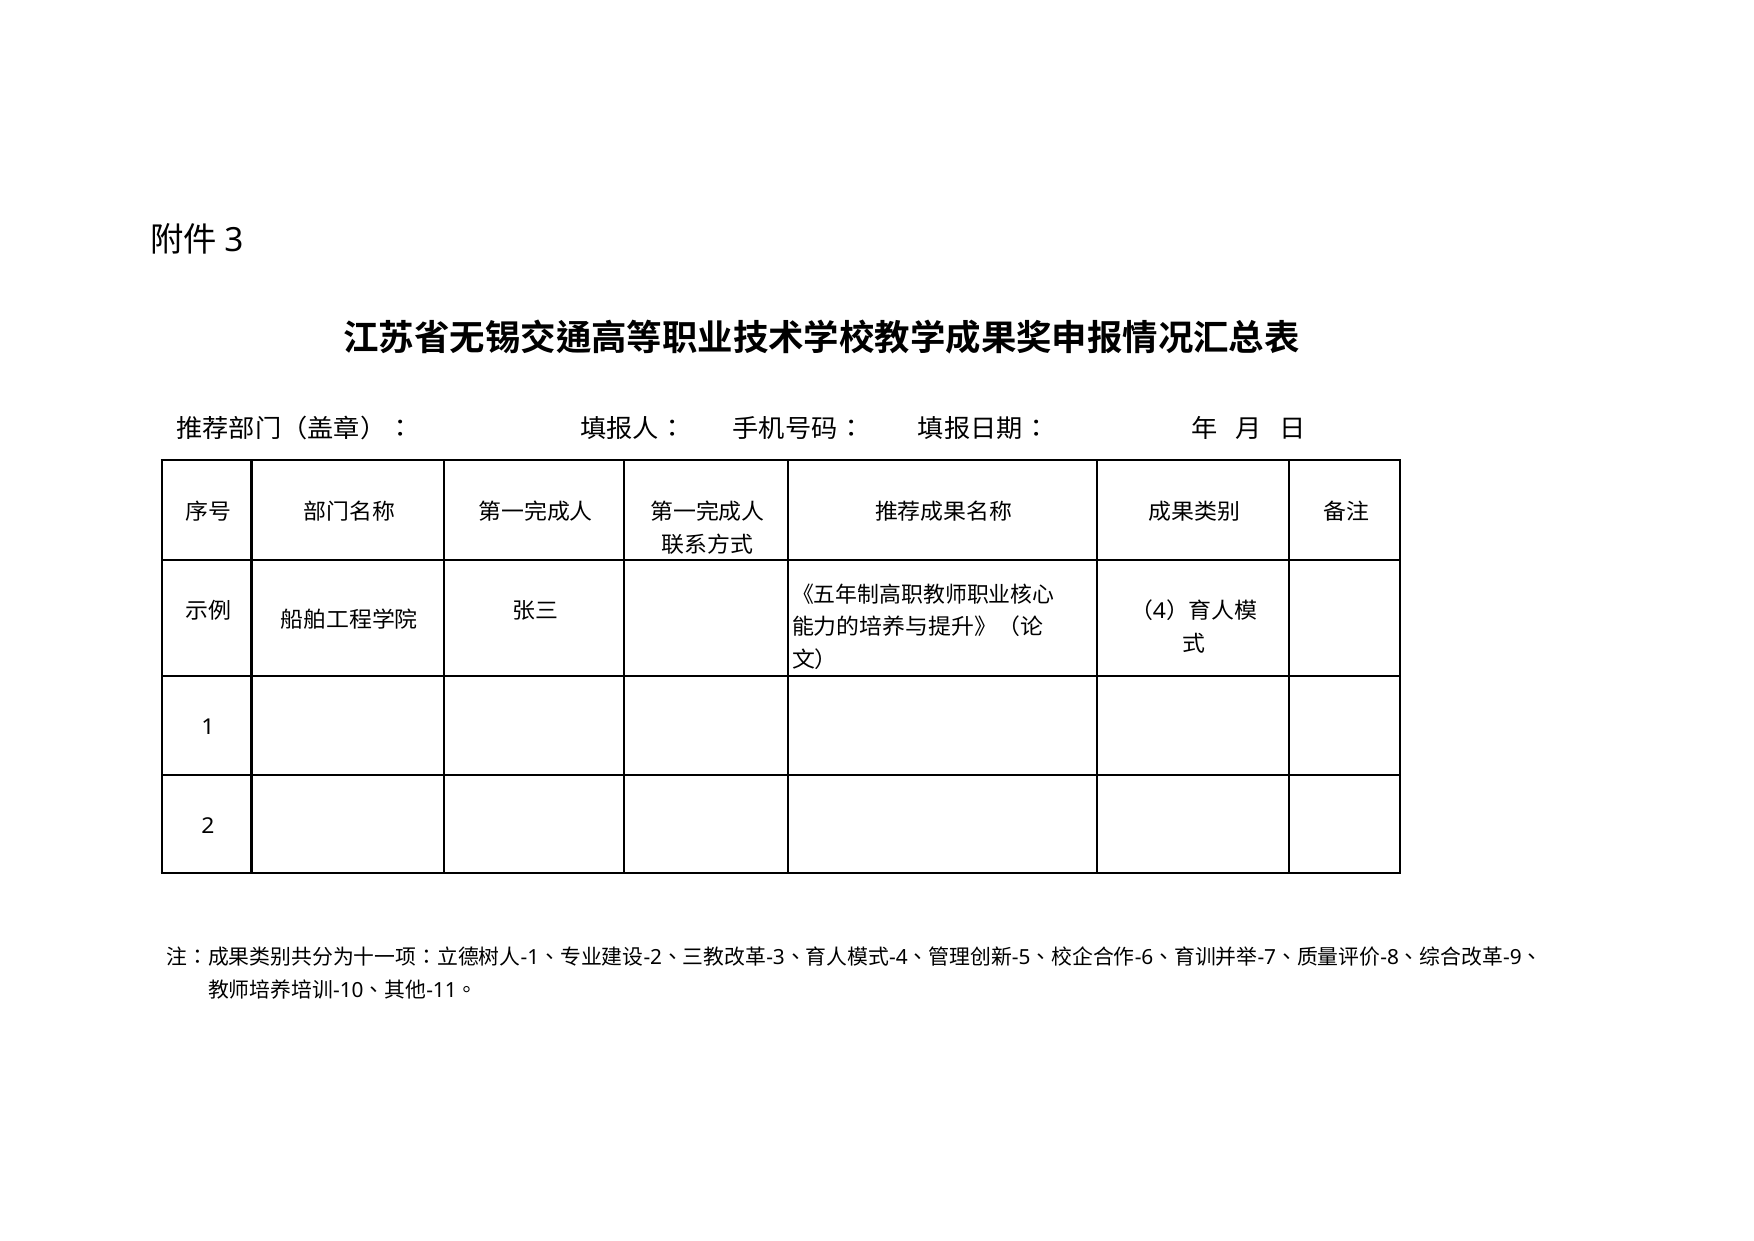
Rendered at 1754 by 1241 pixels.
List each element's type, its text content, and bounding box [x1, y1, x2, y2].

table_cell [625, 776, 787, 872]
table_cell [789, 677, 1096, 774]
table_cell [625, 677, 787, 774]
table_cell [253, 677, 443, 774]
table_cell 船舶工程学院 [253, 561, 443, 675]
table_cell 《五年制高职教师职业核心能力的培养与提升》（论文） [789, 561, 1096, 675]
table_cell [1098, 776, 1288, 872]
table_cell [1290, 776, 1399, 872]
text 江苏省无锡交通高等职业技术学校教学成果奖申报情况汇总表 [150, 304, 1493, 369]
table_cell [253, 776, 443, 872]
table_cell [1290, 677, 1399, 774]
table_header 第一完成人 [445, 461, 623, 559]
table_cell [1098, 677, 1288, 774]
text 推荐部门（盖章）： 填报人： 手机号码： 填报日期： 年 月 日 [150, 394, 1503, 459]
table_cell [1290, 561, 1399, 675]
table_cell [445, 677, 623, 774]
table_cell （4）育人模式 [1098, 561, 1288, 675]
table_cell 张三 [445, 561, 623, 675]
table_header 第一完成人联系方式 [625, 461, 787, 559]
text 注：成果类别共分为十一项：立德树人-1、专业建设-2、三教改革-3、育人模式-4、管理创新-5、校企合作-6、育训并举-7、质量评价-8、综合改革-9、 [166, 940, 1573, 973]
table_header 成果类别 [1098, 461, 1288, 559]
table_cell 1 [163, 677, 250, 774]
text 教师培养培训-10、其他-11。 [166, 973, 1573, 1005]
table_header 备注 [1290, 461, 1399, 559]
table_cell 2 [163, 776, 250, 872]
text 附件 3 [150, 206, 1604, 271]
table_header 部门名称 [253, 461, 443, 559]
table_cell [625, 561, 787, 675]
table_cell [445, 776, 623, 872]
table_cell [789, 776, 1096, 872]
table_cell 示例 [163, 561, 250, 675]
table_header 推荐成果名称 [789, 461, 1096, 559]
table_header 序号 [163, 461, 250, 559]
